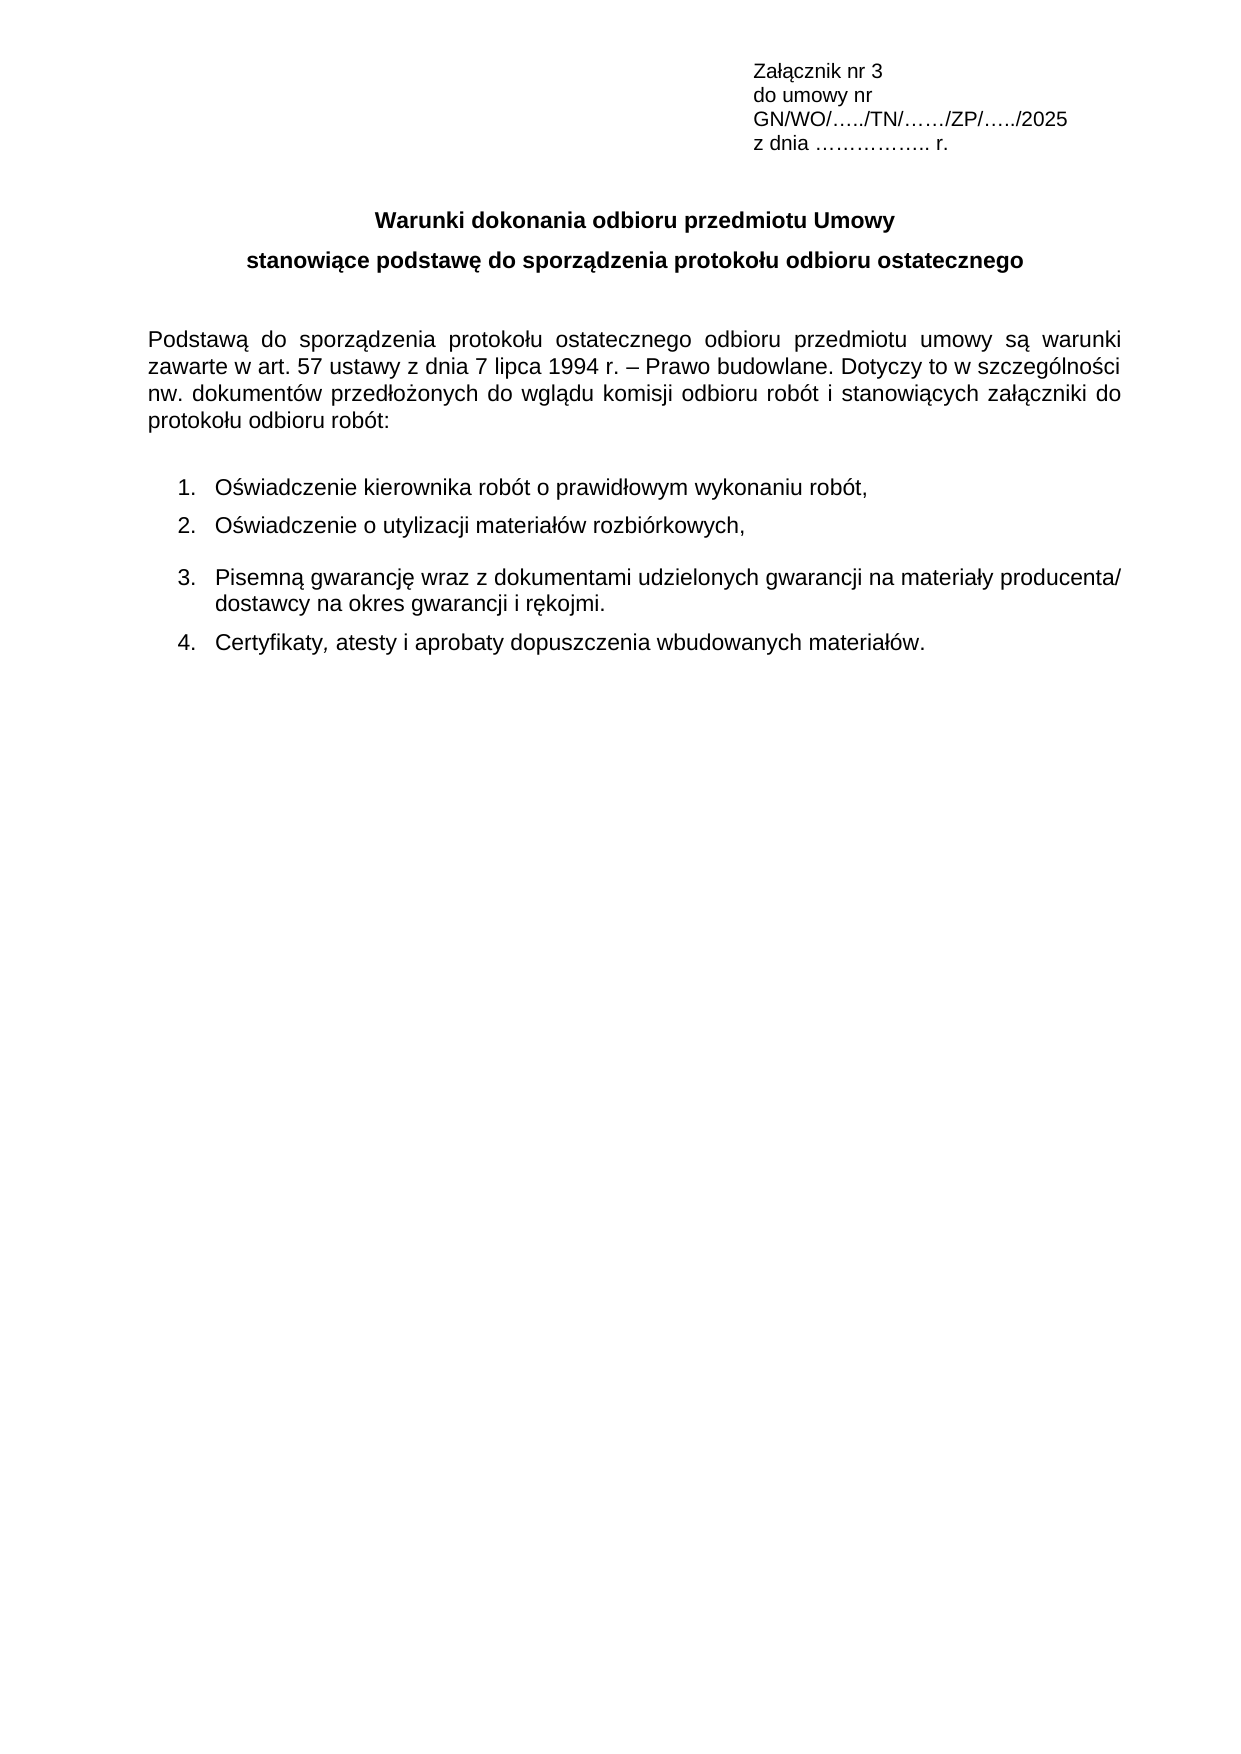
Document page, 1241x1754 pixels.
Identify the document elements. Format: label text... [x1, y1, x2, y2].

text Podstawą do sporządzenia protokołu ostatecznego odbioru przedmiotu umowy są warunki zawarte w art. 57 ustawy z dnia 7 lipca 1994 r. – Prawo budowlane. Dotyczy to w szczególności nw. dokumentów przedłożonych do wglądu komisji odbioru robót i stanowiących załączniki do protokołu odbioru robót: [148, 326, 1122, 434]
list Certyfikaty, atesty i aprobaty dopuszczenia wbudowanych materiałów. [177, 629, 1122, 655]
list Oświadczenie o utylizacji materiałów rozbiórkowych, [177, 512, 1122, 539]
text stanowiące podstawę do sporządzenia protokołu odbioru ostatecznego [148, 247, 1122, 274]
list Oświadczenie kierownika robót o prawidłowym wykonaniu robót, [177, 474, 1122, 500]
text Warunki dokonania odbioru przedmiotu Umowy [148, 207, 1122, 234]
list Pisemną gwarancję wraz z dokumentami udzielonych gwarancji na materiały producenta/ dostawcy na okres gwarancji i rękojmi. [177, 564, 1122, 617]
